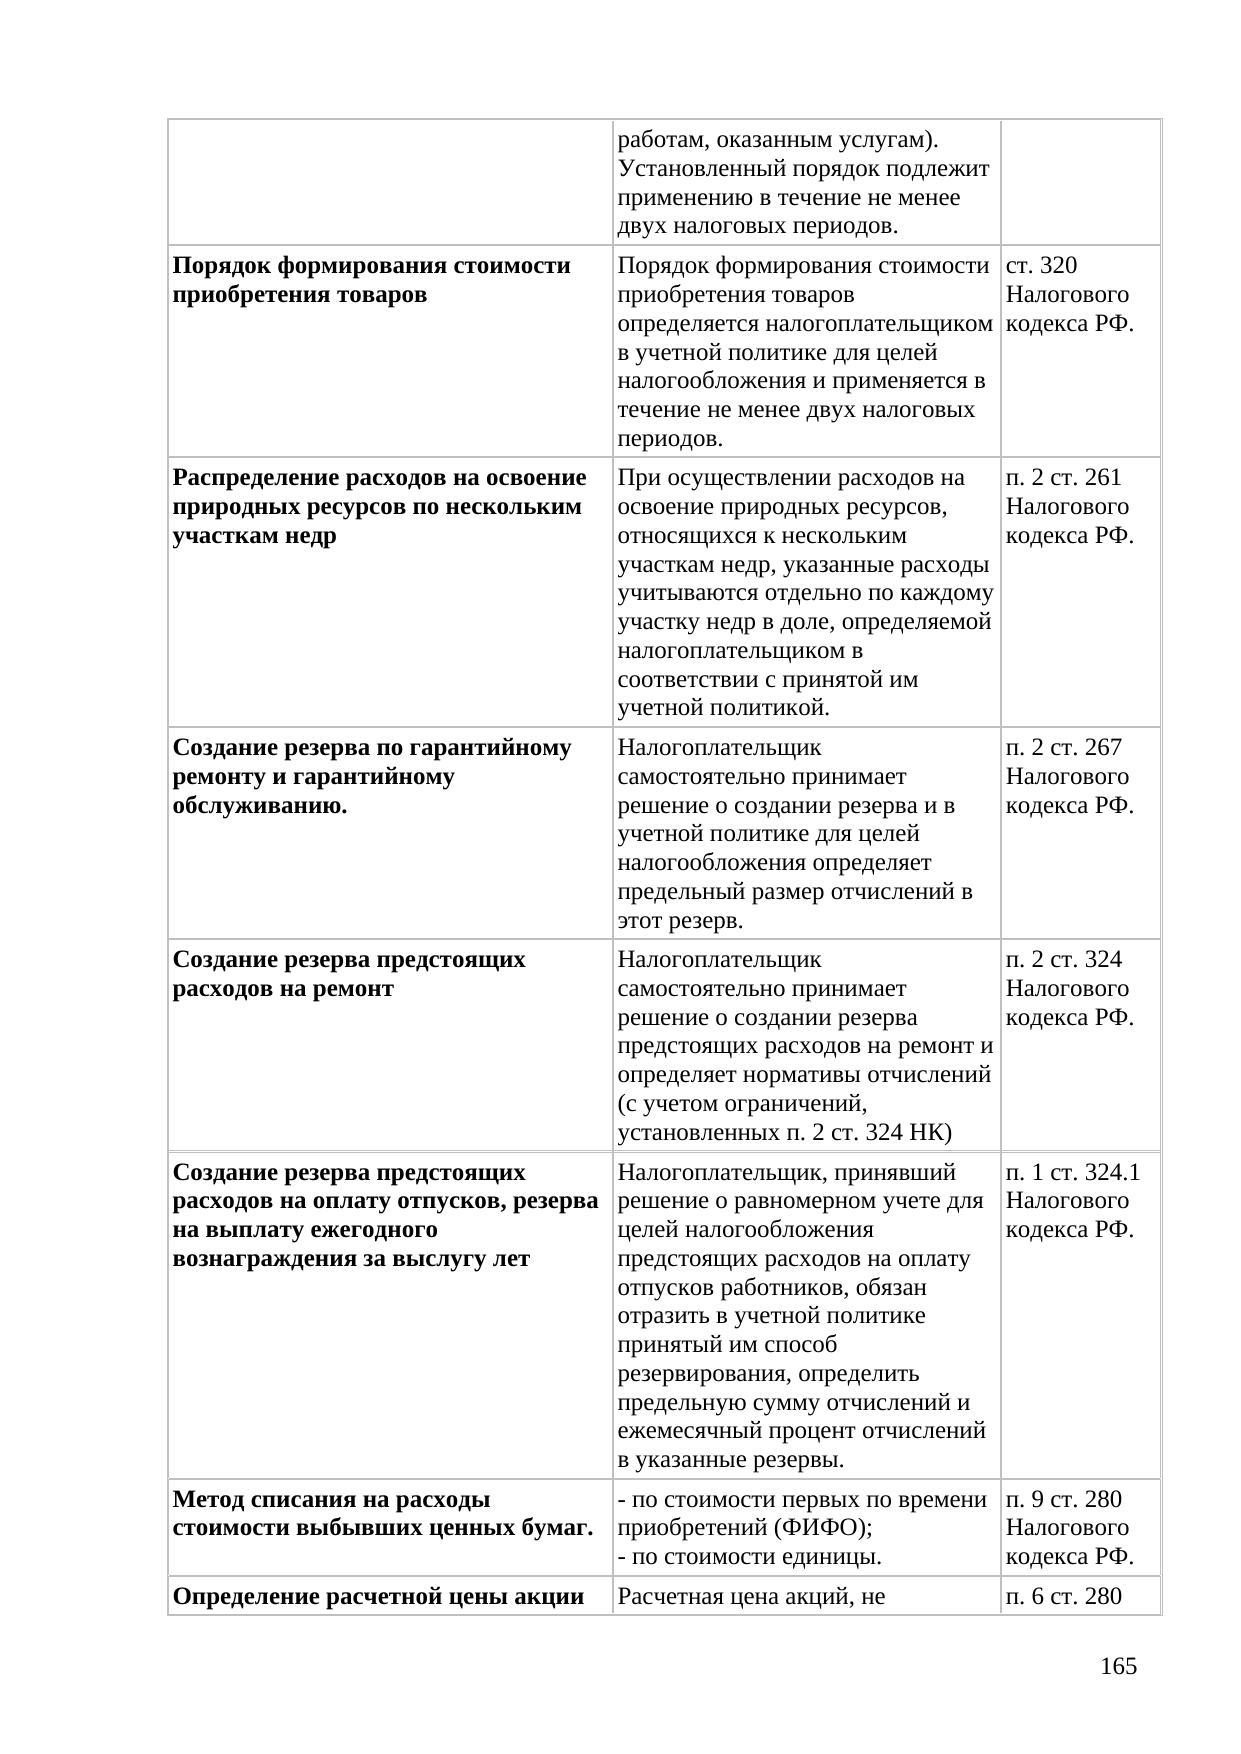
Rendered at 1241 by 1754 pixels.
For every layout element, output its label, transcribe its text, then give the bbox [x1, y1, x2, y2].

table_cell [614, 120, 1000, 244]
table_cell Распределение расходов на освоение природных ресурсов по нескольким участкам недр [169, 458, 612, 726]
table_cell п. 2 ст. 324 Налогового кодекса РФ. [1002, 940, 1160, 1150]
table_cell Создание резерва предстоящих расходов на ремонт [169, 940, 612, 1150]
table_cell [1001, 1577, 1160, 1614]
table_cell Налогоплательщик самостоятельно принимает решение о создании резерва и в учетной политике для целей налогообложения определяет предельный размер отчислений в этот резерв. [614, 728, 1000, 938]
table_cell При осуществлении расходов на освоение природных ресурсов, относящихся к нескольким участкам недр, указанные расходы учитываются отдельно по каждому участку недр в доле, определяемой налогоплательщиком в соответствии с принятой им учетной политикой. [614, 458, 1000, 726]
table_cell п. 2 ст. 267 Налогового кодекса РФ. [1002, 728, 1160, 938]
table_cell - по стоимости первых по времени приобретений (ФИФО); - по стоимости единицы. [614, 1480, 1000, 1575]
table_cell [169, 120, 612, 244]
table_cell Метод списания на расходы стоимости выбывших ценных бумаг. [169, 1480, 612, 1575]
table_cell п. 2 ст. 261 Налогового кодекса РФ. [1002, 458, 1160, 726]
table_cell Порядок формирования стоимости приобретения товаров определяется налогоплательщиком в учетной политике для целей налогообложения и применяется в течение не менее двух налоговых периодов. [614, 246, 1000, 456]
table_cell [169, 1577, 613, 1614]
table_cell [1002, 120, 1160, 244]
table_cell п. 1 ст. 324.1 Налогового кодекса РФ. [1002, 1153, 1160, 1477]
table_cell Порядок формирования стоимости приобретения товаров [169, 246, 612, 456]
table_cell Налогоплательщик самостоятельно принимает решение о создании резерва предстоящих расходов на ремонт и определяет нормативы отчислений (с учетом ограничений, установленных п. 2 ст. 324 НК) [614, 940, 1000, 1150]
table_cell Создание резерва по гарантийному ремонту и гарантийному обслуживанию. [169, 728, 612, 938]
table_cell Создание резерва предстоящих расходов на оплату отпусков, резерва на выплату ежегодного вознаграждения за выслугу лет [169, 1153, 612, 1477]
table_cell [613, 1577, 1001, 1614]
table_cell ст. 320 Налогового кодекса РФ. [1002, 246, 1160, 456]
table_cell Налогоплательщик, принявший решение о равномерном учете для целей налогообложения предстоящих расходов на оплату отпусков работников, обязан отразить в учетной политике принятый им способ резервирования, определить предельную сумму отчислений и ежемесячный процент отчислений в указанные резервы. [614, 1153, 1000, 1477]
table_cell п. 9 ст. 280 Налогового кодекса РФ. [1002, 1480, 1160, 1575]
